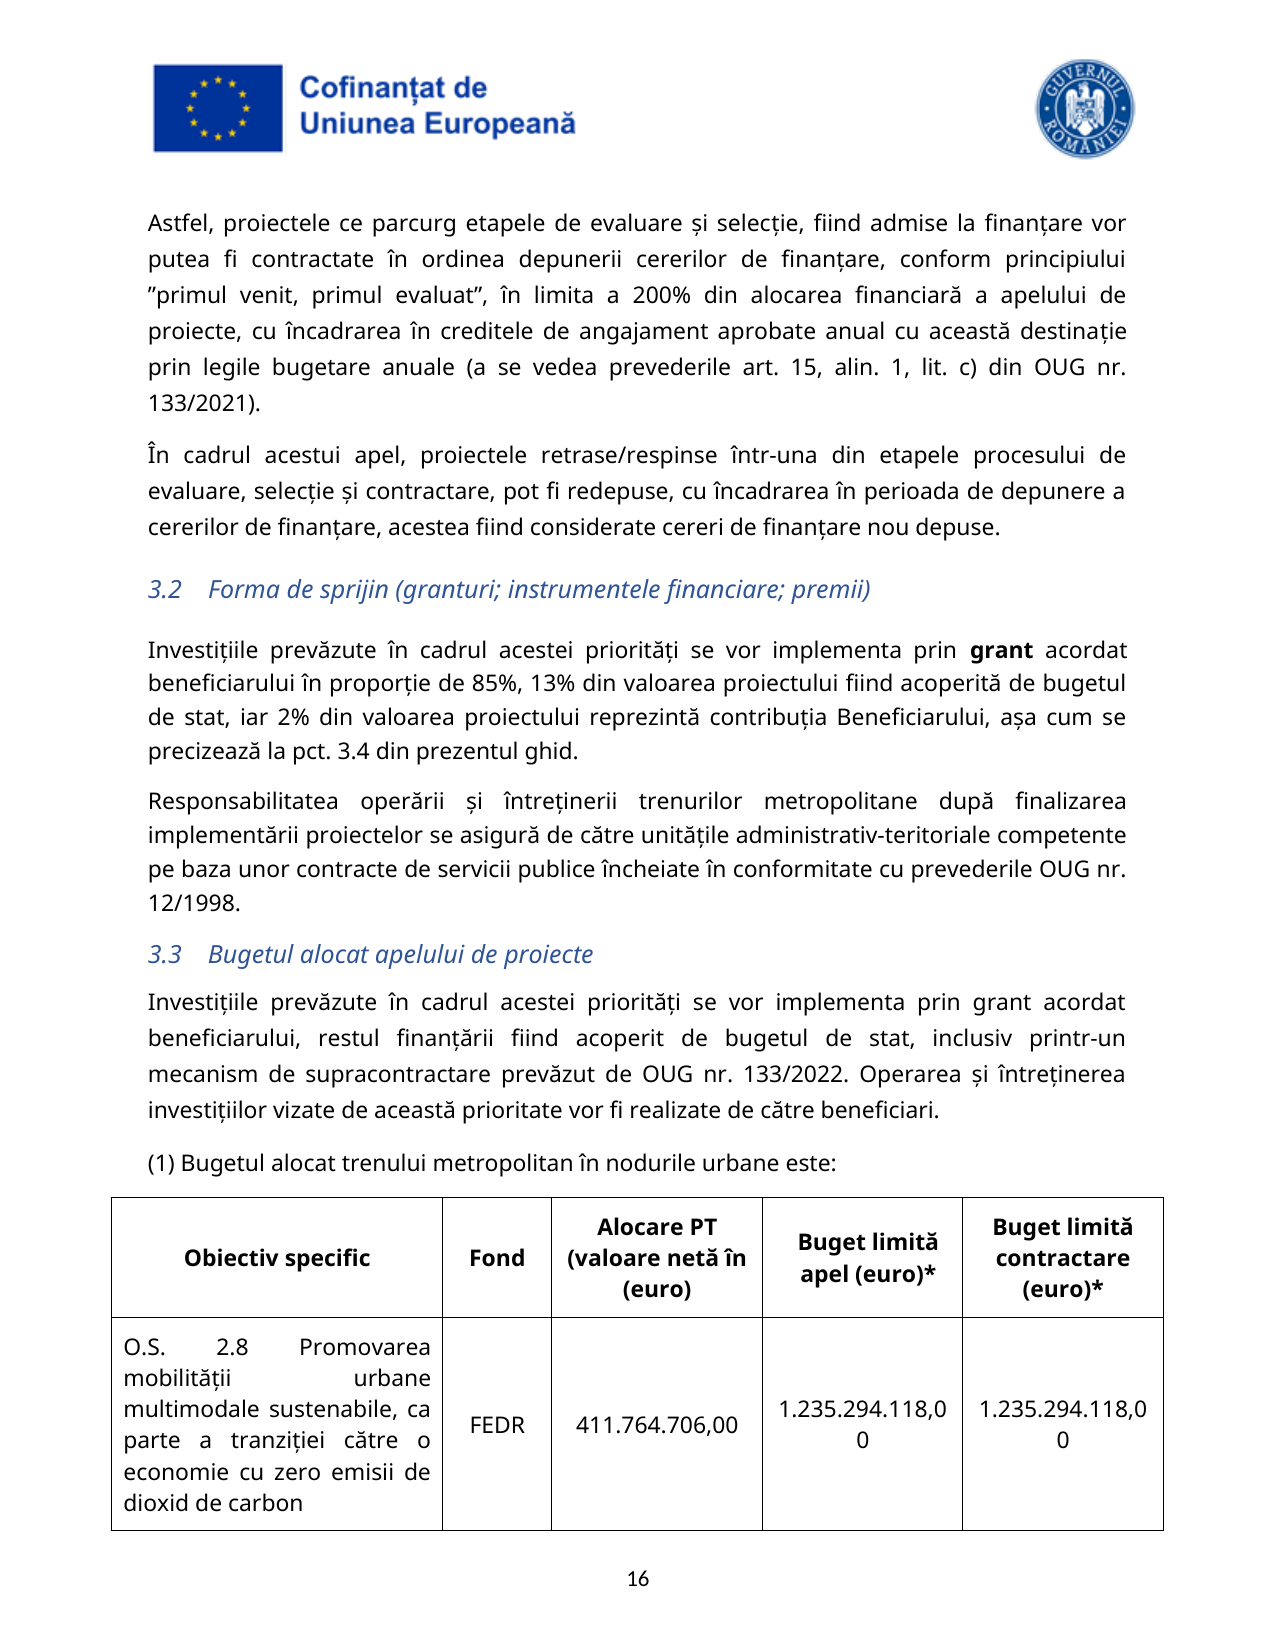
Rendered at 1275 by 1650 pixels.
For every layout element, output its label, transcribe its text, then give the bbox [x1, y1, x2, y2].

table_header Obiectiv specific [112, 1198, 442, 1317]
subtitle Forma de sprijin (granturi; instrumentele financiare; premii) [148, 572, 1127, 606]
table_cell 1.235.294.118,00 [763, 1318, 962, 1530]
picture [147, 59, 1137, 161]
table_header Alocare PT (valoare netă în (euro) [552, 1198, 762, 1317]
table_cell 1.235.294.118,00 [963, 1318, 1163, 1530]
text Astfel, proiectele ce parcurg etapele de evaluare și selecţie, fiind admise la finanțare vor putea fi contractate în ordinea depunerii cererilor de finanțare, conform principiului ”primul venit, primul evaluat”, în limita a 200% din alocarea financiară a apelului de proiecte, cu încadrarea în creditele de angajament aprobate anual cu această destinaţie prin legile bugetare anuale (a se vedea prevederile art. 15, alin. 1, lit. c) din OUG nr. 133/2021). [148, 207, 1127, 418]
table_header Buget limită contractare (euro)* [963, 1198, 1163, 1317]
table_header Buget limită apel (euro)* [763, 1198, 962, 1317]
text În cadrul acestui apel, proiectele retrase/respinse într-una din etapele procesului de evaluare, selecție și contractare, pot fi redepuse, cu încadrarea în perioada de depunere a cererilor de finanțare, acestea fiind considerate cereri de finanțare nou depuse. [148, 439, 1127, 542]
table_cell 411.764.706,00 [552, 1318, 762, 1530]
text Investițiile prevăzute în cadrul acestei priorități se vor implementa prin grant acordat beneficiarului în proporție de 85%, 13% din valoarea proiectului fiind acoperită de bugetul de stat, iar 2% din valoarea proiectului reprezintă contribuția Beneficiarului, așa cum se precizează la pct. 3.4 din prezentul ghid. [148, 634, 1127, 766]
subtitle Bugetul alocat apelului de proiecte [148, 937, 1127, 971]
text Investițiile prevăzute în cadrul acestei priorități se vor implementa prin grant acordat beneficiarului, restul finanțării fiind acoperit de bugetul de stat, inclusiv printr-un mecanism de supracontractare prevăzut de OUG nr. 133/2022. Operarea și întreținerea investițiilor vizate de această prioritate vor fi realizate de către beneficiari. [148, 986, 1127, 1125]
text Responsabilitatea operării și întreținerii trenurilor metropolitane după finalizarea implementării proiectelor se asigură de către unitățile administrativ-teritoriale competente pe baza unor contracte de servicii publice încheiate în conformitate cu prevederile OUG nr. 12/1998. [148, 785, 1127, 918]
text (1) Bugetul alocat trenului metropolitan în nodurile urbane este: [148, 1147, 1127, 1178]
table_cell FEDR [443, 1318, 551, 1530]
table_cell O.S. 2.8 Promovarea mobilității urbane multimodale sustenabile, ca parte a tranziției către o economie cu zero emisii de dioxid de carbon [112, 1318, 442, 1530]
table_header Fond [443, 1198, 551, 1317]
